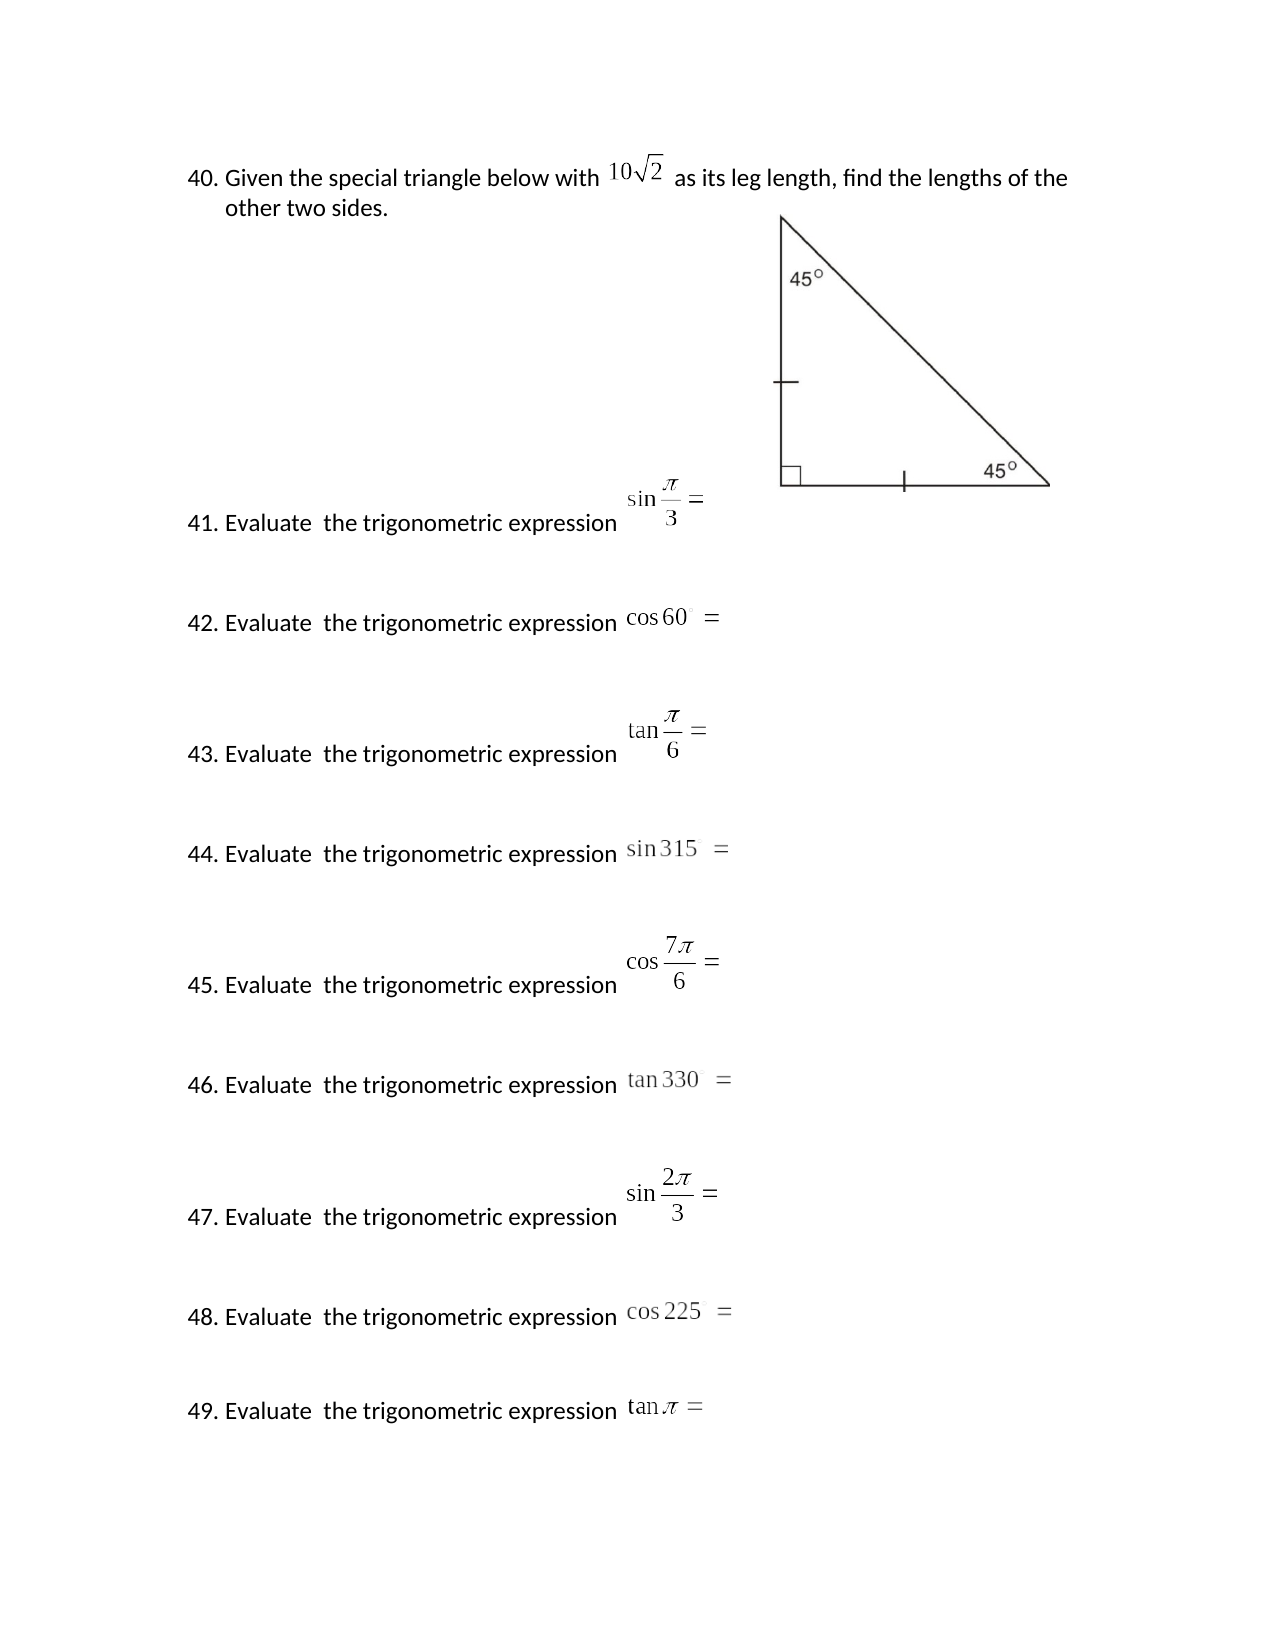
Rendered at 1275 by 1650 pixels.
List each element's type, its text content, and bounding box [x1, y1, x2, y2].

list Given the special triangle below with as its leg length, find the lengths of the other two sides. [187, 150, 1125, 223]
list Evaluate the trigonometric expression [187, 830, 1125, 869]
list Evaluate the trigonometric expression [187, 1161, 1125, 1232]
picture [771, 214, 1050, 490]
list Evaluate the trigonometric expression [187, 1061, 1125, 1100]
list Evaluate the trigonometric expression [187, 467, 1125, 537]
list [187, 1393, 1125, 1426]
list Evaluate the trigonometric expression [187, 698, 1125, 769]
list Evaluate the trigonometric expression [187, 930, 1125, 1000]
list Evaluate the trigonometric expression [187, 598, 1125, 637]
list Evaluate the trigonometric expression [187, 1293, 1125, 1332]
